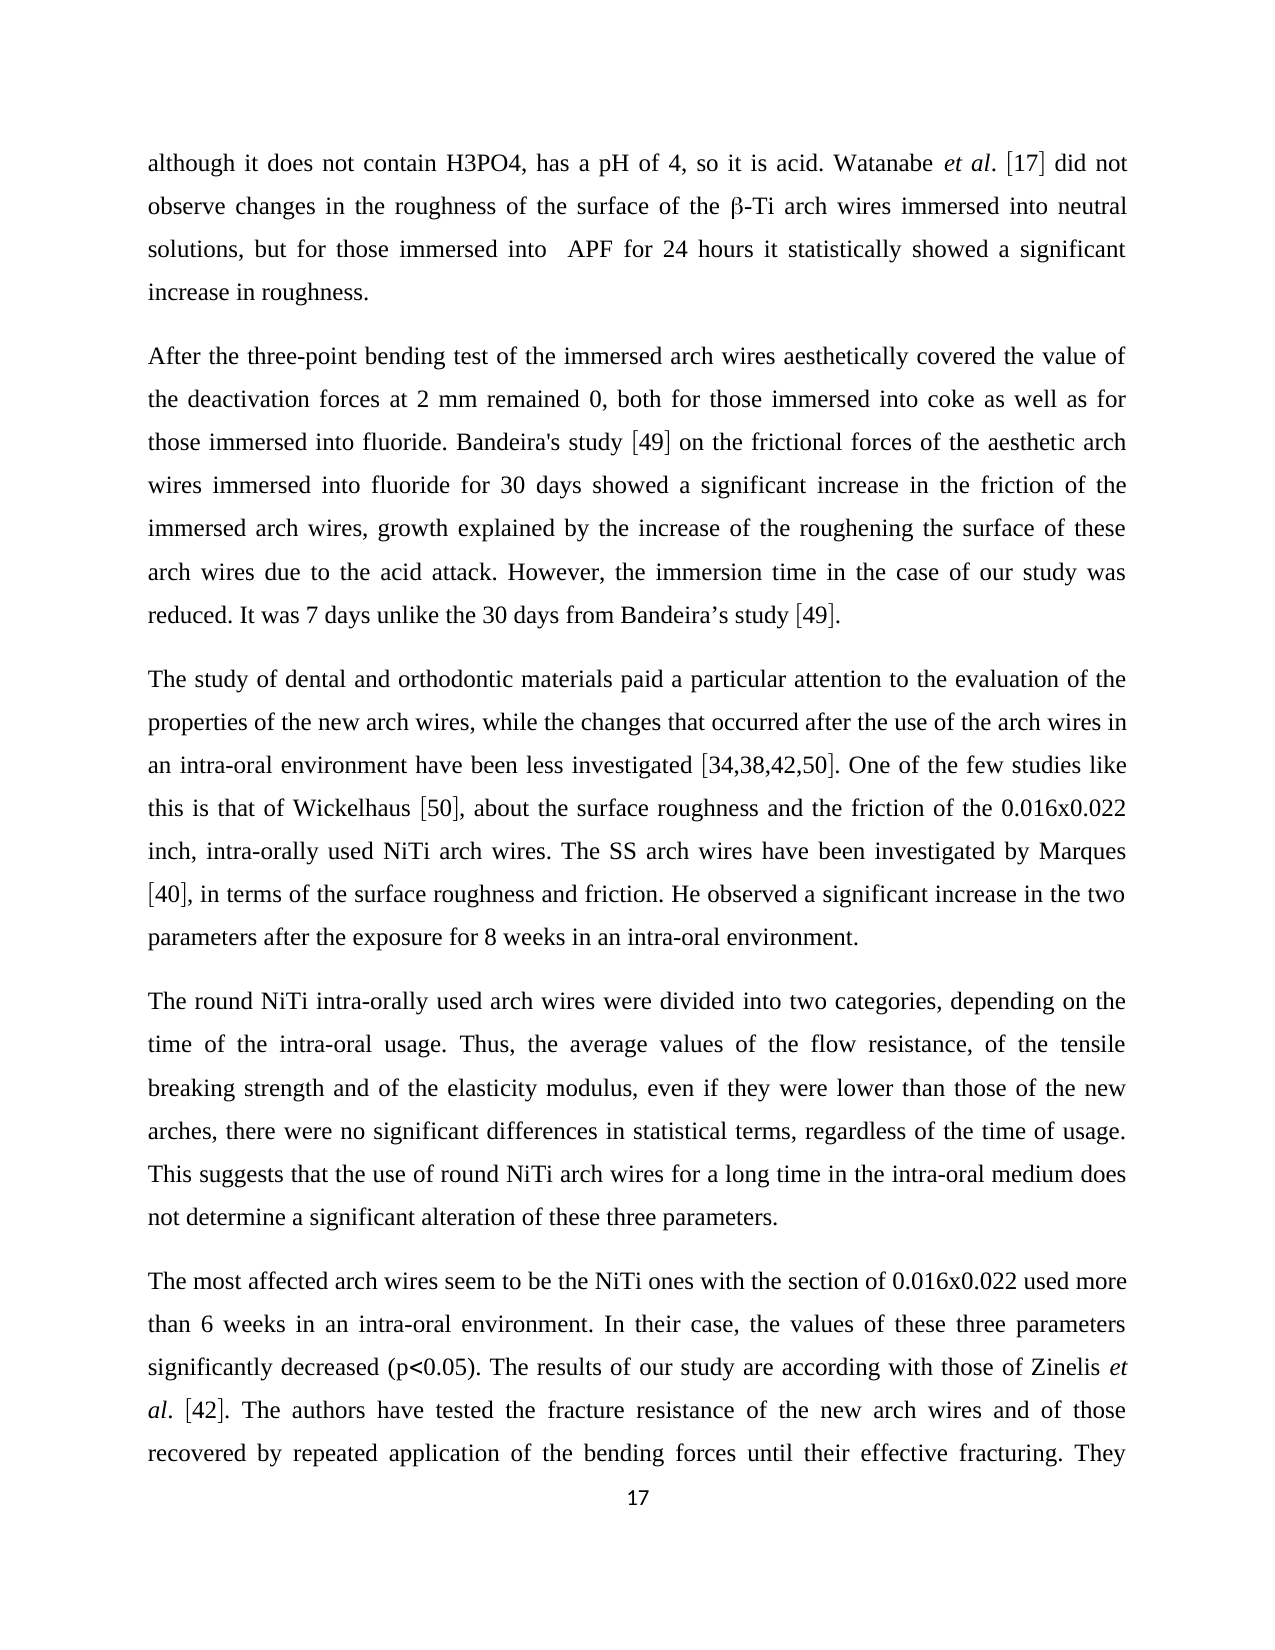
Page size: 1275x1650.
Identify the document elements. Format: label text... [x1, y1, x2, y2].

text The round NiTi intra-orally used arch wires were divided into two categories, depending on the time of the intra-oral usage. Thus, the average values of the flow resistance, of the tensile breaking strength and of the elasticity modulus, even if they were lower than those of the new arches, there were no significant differences in statistical terms, regardless of the time of usage. This suggests that the use of round NiTi arch wires for a long time in the intra-oral medium does not determine a significant alteration of these three parameters. [148, 986, 1127, 1231]
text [148, 148, 1127, 306]
text After the three-point bending test of the immersed arch wires aesthetically covered the value of the deactivation forces at 2 mm remained 0, both for those immersed into coke as well as for those immersed into fluoride. Bandeira's study 49 on the frictional forces of the aesthetic arch wires immersed into fluoride for 30 days showed a significant increase in the friction of the immersed arch wires, growth explained by the increase of the roughening the surface of these arch wires due to the acid attack. However, the immersion time in the case of our study was reduced. It was 7 days unlike the 30 days from Bandeira’s study 49. [148, 341, 1127, 628]
text The study of dental and orthodontic materials paid a particular attention to the evaluation of the properties of the new arch wires, while the changes that occurred after the use of the arch wires in an intra-oral environment have been less investigated 34,38,42,50. One of the few studies like this is that of Wickelhaus 50, about the surface roughness and the friction of the 0.016x0.022 inch, intra-orally used NiTi arch wires. The SS arch wires have been investigated by Marques 40, in terms of the surface roughness and friction. He observed a significant increase in the two parameters after the exposure for 8 weeks in an intra-oral environment. [148, 664, 1127, 951]
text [148, 1266, 1127, 1467]
